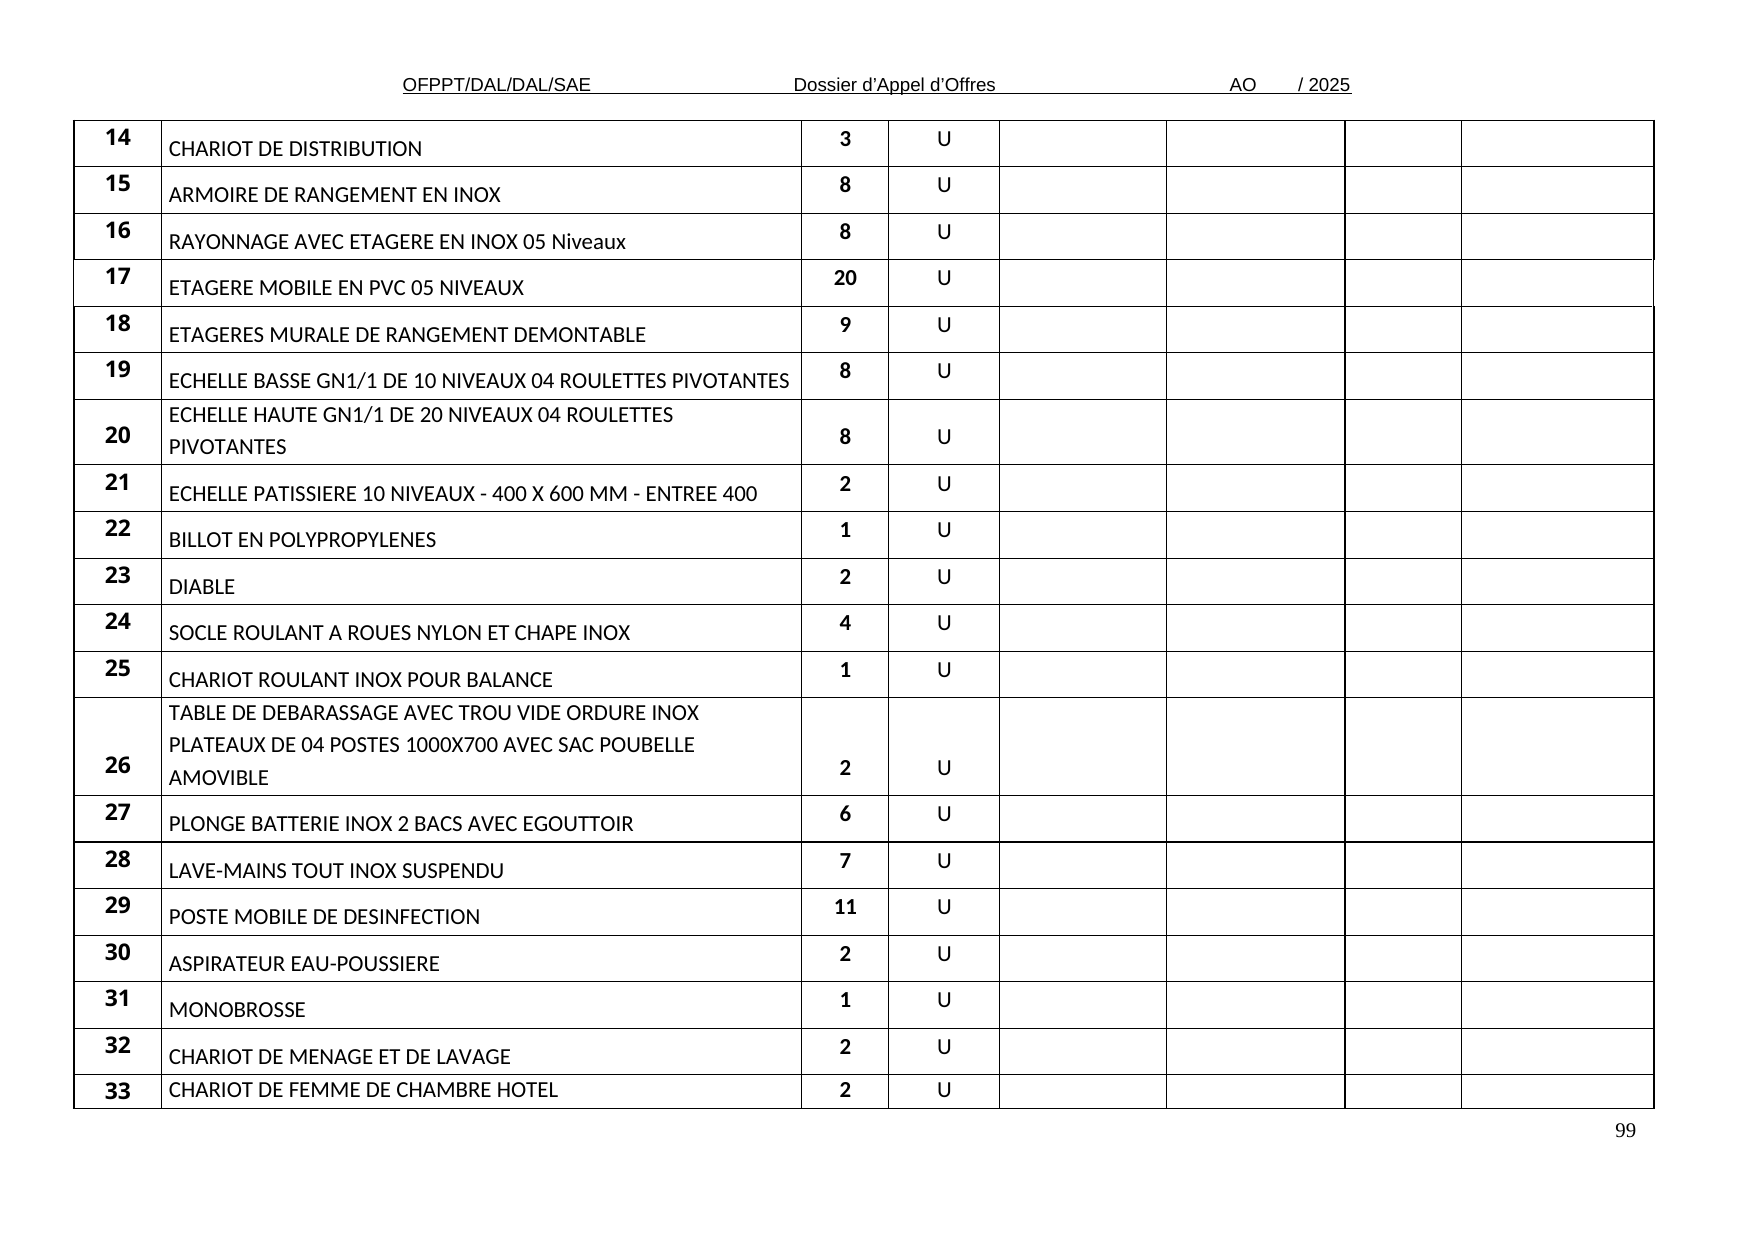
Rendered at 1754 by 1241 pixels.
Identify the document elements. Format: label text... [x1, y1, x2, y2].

table_cell [1462, 400, 1653, 464]
table_cell 1 [802, 512, 888, 557]
table_cell [1462, 214, 1653, 259]
table_cell [1000, 843, 1166, 888]
table_cell 20 [802, 260, 888, 306]
table_cell 25 [75, 652, 161, 697]
table_cell 33 [75, 1075, 161, 1108]
table_cell [1167, 889, 1344, 934]
table_cell U [889, 843, 999, 888]
table_cell [1000, 512, 1166, 557]
table_cell ASPIRATEUR EAU-POUSSIERE [162, 936, 801, 981]
table_cell [1167, 559, 1344, 604]
table_cell U [889, 260, 999, 306]
table_cell 3 [802, 121, 888, 166]
table_cell 31 [75, 982, 161, 1028]
table_cell [1462, 796, 1653, 841]
table_cell 7 [802, 843, 888, 888]
table_cell U [889, 167, 999, 213]
table_cell 23 [75, 559, 161, 604]
table_cell [1346, 1075, 1461, 1108]
table_cell [1167, 796, 1344, 841]
table_cell [1346, 214, 1461, 259]
table_cell U [889, 889, 999, 934]
table_cell CHARIOT ROULANT INOX POUR BALANCE [162, 652, 801, 697]
table_cell [1000, 214, 1166, 259]
table_cell [1346, 260, 1461, 306]
table_cell U [889, 936, 999, 981]
table_cell ETAGERE MOBILE EN PVC 05 NIVEAUX [162, 260, 801, 306]
table_cell 15 [75, 167, 161, 213]
table_cell [1462, 306, 1653, 352]
table_cell [1346, 307, 1461, 352]
table_cell [1462, 1029, 1653, 1074]
table_cell [1000, 1029, 1166, 1074]
table_cell 8 [802, 214, 888, 259]
table_cell SOCLE ROULANT A ROUES NYLON ET CHAPE INOX [162, 605, 801, 651]
table_cell [1346, 652, 1461, 697]
table_cell 26 [75, 698, 161, 795]
table_cell [1462, 889, 1653, 934]
table_cell U [889, 1029, 999, 1074]
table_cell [162, 1075, 801, 1108]
table_cell [1000, 167, 1166, 213]
table_cell [1462, 353, 1653, 399]
table_cell [1000, 353, 1166, 399]
table_cell 28 [75, 843, 161, 888]
table_cell [1346, 936, 1461, 981]
table_cell 4 [802, 605, 888, 651]
table_cell ECHELLE BASSE GN1/1 DE 10 NIVEAUX 04 ROULETTES PIVOTANTES [162, 353, 801, 399]
table_cell [1167, 982, 1344, 1028]
table_cell RAYONNAGE AVEC ETAGERE EN INOX 05 Niveaux [162, 214, 801, 259]
table_cell 2 [802, 936, 888, 981]
table_cell TABLE DE DEBARASSAGE AVEC TROU VIDE ORDURE INOX PLATEAUX DE 04 POSTES 1000X700 AVEC SAC POUBELLE AMOVIBLE [162, 698, 801, 795]
table_cell 22 [75, 512, 161, 557]
table_cell ETAGERES MURALE DE RANGEMENT DEMONTABLE [162, 307, 801, 352]
table_cell [1346, 982, 1461, 1028]
table_cell [1167, 843, 1344, 888]
table_cell [1167, 652, 1344, 697]
table_cell [1167, 214, 1344, 259]
table_cell U [889, 698, 999, 795]
table_cell [1000, 465, 1166, 511]
table_cell [1346, 843, 1461, 888]
table_cell [1000, 605, 1166, 651]
table_cell U [889, 982, 999, 1028]
table_cell CHARIOT DE DISTRIBUTION [162, 121, 801, 166]
table_cell [1462, 121, 1653, 166]
table_cell [1346, 512, 1461, 557]
table_cell LAVE-MAINS TOUT INOX SUSPENDU [162, 843, 801, 888]
table_cell 1 [802, 982, 888, 1028]
table_cell PLONGE BATTERIE INOX 2 BACS AVEC EGOUTTOIR [162, 796, 801, 841]
table_cell [1167, 1029, 1344, 1074]
table_cell 32 [75, 1029, 161, 1074]
table_cell ECHELLE PATISSIERE 10 NIVEAUX - 400 X 600 MM - ENTREE 400 [162, 465, 801, 511]
table_cell [1346, 465, 1461, 511]
table_cell [1346, 1029, 1461, 1074]
table_cell [1462, 936, 1653, 981]
table_cell [1000, 121, 1166, 166]
table_cell [1000, 1075, 1166, 1108]
table_cell 21 [75, 465, 161, 511]
table_cell [1462, 167, 1653, 213]
table_cell U [889, 512, 999, 557]
table_cell [1346, 121, 1461, 166]
table_cell [1462, 652, 1653, 697]
table_cell [1000, 260, 1166, 306]
table_cell U [889, 605, 999, 651]
table_cell [1000, 698, 1166, 795]
table_cell DIABLE [162, 559, 801, 604]
table_cell [1167, 353, 1344, 399]
table_cell [1000, 936, 1166, 981]
table_cell 2 [802, 465, 888, 511]
table_cell U [889, 1075, 999, 1108]
table_cell [1167, 465, 1344, 511]
table_cell [1167, 121, 1344, 166]
table_cell 8 [802, 167, 888, 213]
table_cell [1167, 167, 1344, 213]
table_cell U [889, 465, 999, 511]
table_cell 30 [75, 936, 161, 981]
table_cell [1000, 307, 1166, 352]
table_cell U [889, 652, 999, 697]
table_cell [1167, 605, 1344, 651]
table_cell POSTE MOBILE DE DESINFECTION [162, 889, 801, 934]
table_cell U [889, 796, 999, 841]
table_cell U [889, 400, 999, 464]
table_cell [1462, 559, 1653, 604]
table_cell 2 [802, 1075, 888, 1108]
table_cell 1 [802, 652, 888, 697]
table_cell [1000, 652, 1166, 697]
table_cell ECHELLE HAUTE GN1/1 DE 20 NIVEAUX 04 ROULETTES PIVOTANTES [162, 400, 801, 464]
table_cell 6 [802, 796, 888, 841]
table_cell 2 [802, 698, 888, 795]
table_cell MONOBROSSE [162, 982, 801, 1028]
table_cell [1000, 796, 1166, 841]
table_cell [1167, 512, 1344, 557]
table_cell 8 [802, 353, 888, 399]
table_cell [1346, 698, 1461, 795]
table_cell [1462, 698, 1653, 795]
table_cell [1346, 889, 1461, 934]
table_cell [1000, 889, 1166, 934]
table_cell [1000, 400, 1166, 464]
table_cell [1462, 982, 1653, 1028]
table_cell [1346, 400, 1461, 464]
table_cell U [889, 559, 999, 604]
table_cell U [889, 214, 999, 259]
table_cell 2 [802, 1029, 888, 1074]
table_cell 19 [75, 353, 161, 399]
table_cell 17 [74, 260, 161, 306]
table_cell [1462, 512, 1653, 557]
table_cell [1346, 796, 1461, 841]
table_cell [1462, 465, 1653, 511]
table_cell [1167, 698, 1344, 795]
table_cell [1346, 605, 1461, 651]
table_cell [1462, 843, 1653, 888]
table_cell 16 [75, 214, 161, 259]
table_cell [1167, 260, 1344, 306]
table_cell 27 [75, 796, 161, 841]
table_cell [1462, 605, 1653, 651]
table_cell 9 [802, 307, 888, 352]
table_cell U [889, 353, 999, 399]
table_cell 2 [802, 559, 888, 604]
table_cell [1167, 400, 1344, 464]
table_cell 14 [75, 121, 161, 166]
table_cell [1346, 353, 1461, 399]
table_cell CHARIOT DE MENAGE ET DE LAVAGE [162, 1029, 801, 1074]
table_cell [1346, 167, 1461, 213]
table_cell [1462, 259, 1653, 306]
table_cell U [889, 307, 999, 352]
table_cell 8 [802, 400, 888, 464]
table_cell 11 [802, 889, 888, 934]
table_cell [1346, 559, 1461, 604]
table_cell 20 [75, 400, 161, 464]
table_cell [1167, 307, 1344, 352]
table_cell [1462, 1075, 1653, 1108]
table_cell [1000, 982, 1166, 1028]
table_cell [1167, 1075, 1344, 1108]
table_cell 18 [75, 307, 161, 352]
table_cell [1000, 559, 1166, 604]
table_cell U [889, 121, 999, 166]
table_cell BILLOT EN POLYPROPYLENES [162, 512, 801, 557]
table_cell ARMOIRE DE RANGEMENT EN INOX [162, 167, 801, 213]
table_cell [1167, 936, 1344, 981]
table_cell 29 [75, 889, 161, 934]
table_cell 24 [75, 605, 161, 651]
